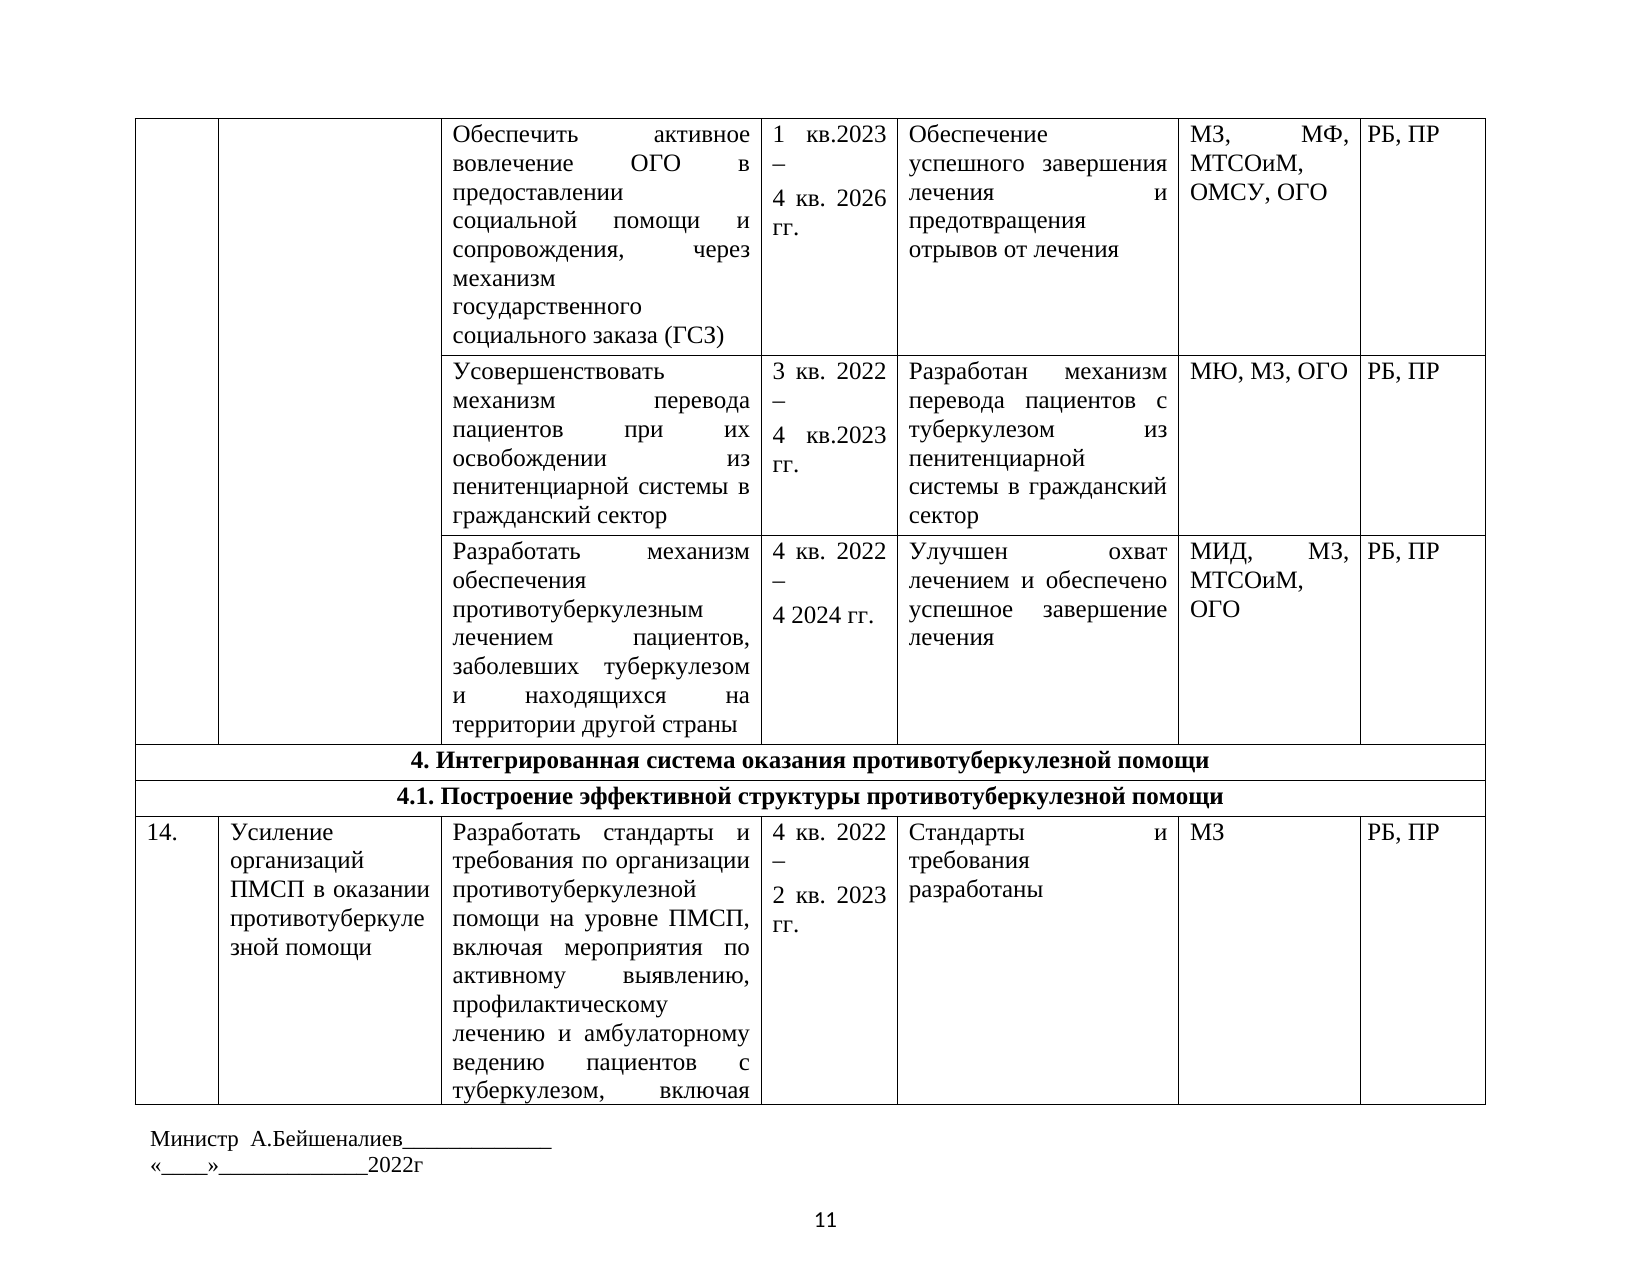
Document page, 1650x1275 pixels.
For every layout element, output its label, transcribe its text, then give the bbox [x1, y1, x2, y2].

table_cell РБ, ПР [1361, 536, 1485, 744]
table_cell 4. Интегрированная система оказания противотуберкулезной помощи [136, 745, 1485, 780]
table_cell 4.1. Построение эффективной структуры противотуберкулезной помощи [136, 781, 1485, 816]
table_cell Разработать механизм обеспечения противотуберкулезным лечением пациентов, заболевших туберкулезом и находящихся на территории другой страны [442, 536, 761, 744]
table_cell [898, 817, 1178, 1104]
table_cell 14. [136, 817, 218, 1104]
table_cell МЗ, МФ, МТСОиМ, ОМСУ, ОГО [1179, 119, 1360, 355]
table_cell РБ, ПР [1361, 356, 1485, 535]
table_cell Обеспечить активное вовлечение ОГО в предоставлении социальной помощи и сопровождения, через механизм государственного социального заказа (ГСЗ) [442, 119, 761, 355]
table_cell 4 кв. 2022 – 4 2024 гг. [762, 536, 897, 744]
table_cell МЮ, МЗ, ОГО [1179, 356, 1360, 535]
table_cell МЗ [1179, 817, 1360, 1104]
table_cell Обеспечение успешного завершения лечения и предотвращения отрывов от лечения [898, 119, 1178, 355]
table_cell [219, 817, 441, 1104]
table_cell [442, 817, 761, 1104]
table_cell 3 кв. 2022 – 4 кв.2023 гг. [762, 356, 897, 535]
table_cell 1 кв.2023 – 4 кв. 2026 гг. [762, 119, 897, 355]
table_cell РБ, ПР [1361, 119, 1485, 355]
table_cell МИД, МЗ, МТСОиМ, ОГО [1179, 536, 1360, 744]
table_cell РБ, ПР [1361, 817, 1485, 1104]
table_cell Улучшен охват лечением и обеспечено успешное завершение лечения [898, 536, 1178, 744]
table_cell Усовершенствовать механизм перевода пациентов при их освобождении из пенитенциарной системы в гражданский сектор [442, 356, 761, 535]
table_cell Разработан механизм перевода пациентов с туберкулезом из пенитенциарной системы в гражданский сектор [898, 356, 1178, 535]
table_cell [762, 817, 897, 1104]
